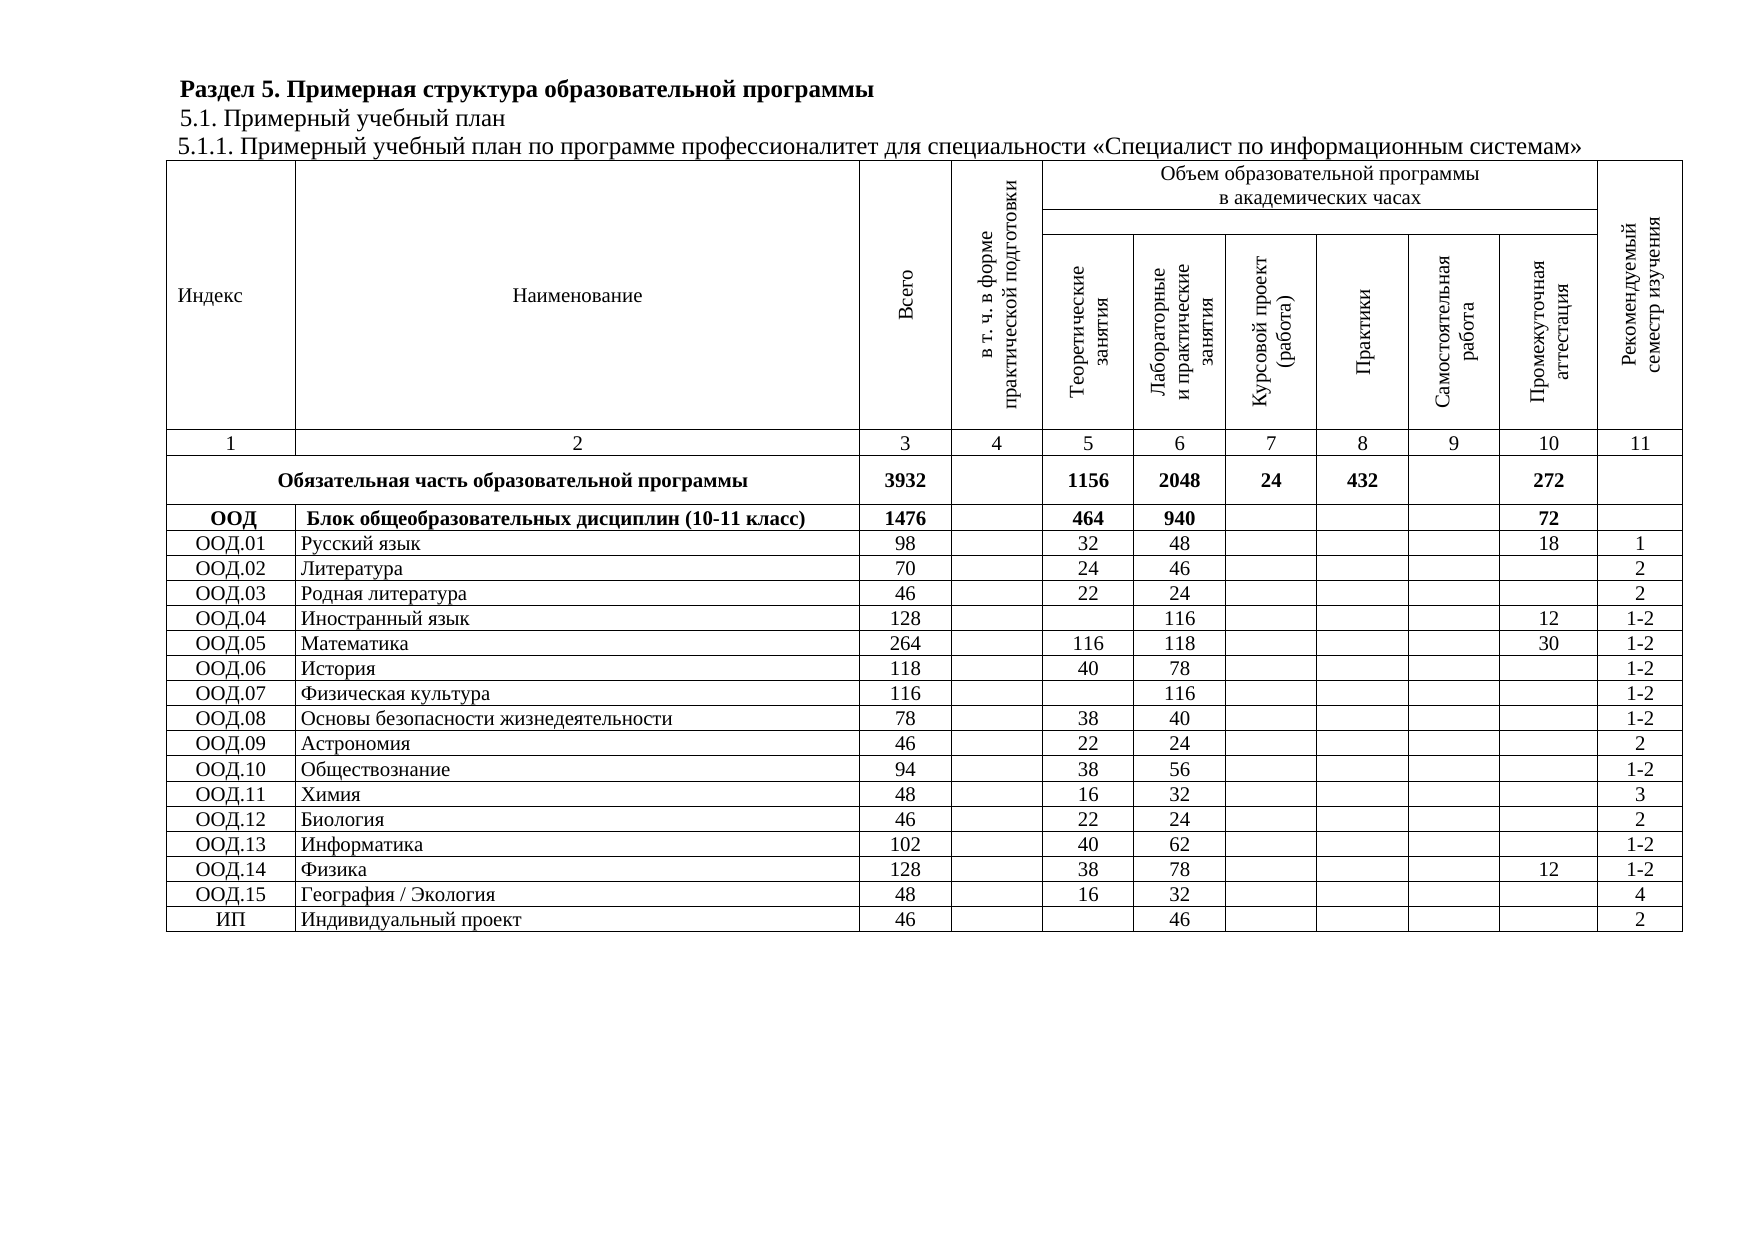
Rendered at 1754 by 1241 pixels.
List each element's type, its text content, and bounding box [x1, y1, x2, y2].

table_cell 24 [1134, 807, 1225, 831]
table_cell Обществознание [296, 756, 859, 781]
table_cell 40 [1134, 706, 1225, 730]
table_header Рекомендуемый семестр изучения [1598, 161, 1682, 429]
table_cell [952, 882, 1042, 906]
table_cell [1409, 556, 1499, 580]
text Раздел 5. Примерная структура образовательной программы [177, 74, 1695, 103]
table_cell ООД.08 [167, 706, 295, 730]
table_cell 70 [860, 556, 951, 580]
table_cell [952, 556, 1042, 580]
table_cell [1598, 505, 1682, 529]
table_cell 24 [1226, 456, 1316, 504]
table_cell [1500, 807, 1597, 831]
table_cell [1500, 731, 1597, 755]
table_cell [1500, 907, 1597, 931]
table_cell 1 [1598, 531, 1682, 554]
table_cell [1226, 581, 1316, 605]
table_cell Родная литература [296, 581, 859, 605]
table_cell 22 [1043, 807, 1133, 831]
table_cell 46 [860, 581, 951, 605]
table_cell 78 [1134, 857, 1225, 881]
table_cell Русский язык [296, 531, 859, 554]
table_cell 2 [1598, 807, 1682, 831]
table_cell [1226, 756, 1316, 781]
table_cell ООД.02 [167, 556, 295, 580]
table_cell [1598, 456, 1682, 504]
table_cell Обязательная часть образовательной программы [167, 456, 859, 504]
table_cell [1317, 606, 1408, 630]
table_cell 18 [1500, 531, 1597, 554]
table_cell 464 [1043, 505, 1133, 529]
table_cell Иностранный язык [296, 606, 859, 630]
table_cell [952, 631, 1042, 655]
table_cell [1317, 631, 1408, 655]
table_cell [952, 832, 1042, 856]
table_cell [952, 731, 1042, 755]
table_cell 1-2 [1598, 857, 1682, 881]
table_cell 46 [860, 807, 951, 831]
table_cell 78 [1134, 656, 1225, 680]
table_cell [1409, 907, 1499, 931]
table_cell Математика [296, 631, 859, 655]
table_cell Информатика [296, 832, 859, 856]
table_cell [1226, 907, 1316, 931]
table_cell [1500, 706, 1597, 730]
table_cell 32 [1134, 882, 1225, 906]
table_cell Физическая культура [296, 681, 859, 705]
table_cell ООД.13 [167, 832, 295, 856]
table_cell [1409, 756, 1499, 781]
table_cell [952, 531, 1042, 554]
table_cell ООД.07 [167, 681, 295, 705]
table_cell ООД.03 [167, 581, 295, 605]
table_cell Промежуточная аттестация [1500, 235, 1597, 429]
table_cell 32 [1134, 782, 1225, 806]
table_cell [1226, 681, 1316, 705]
table_cell ООД.11 [167, 782, 295, 806]
table_cell [1409, 832, 1499, 856]
table_cell [1500, 581, 1597, 605]
table_cell [952, 807, 1042, 831]
table_cell Астрономия [296, 731, 859, 755]
table_cell [1409, 706, 1499, 730]
table_cell [1043, 210, 1597, 234]
table_cell ООД.05 [167, 631, 295, 655]
table_cell 24 [1043, 556, 1133, 580]
table_cell 46 [860, 731, 951, 755]
table_cell [1409, 456, 1499, 504]
table_cell 2 [1598, 907, 1682, 931]
table_cell [1317, 782, 1408, 806]
text 5.1. Примерный учебный план [177, 103, 1695, 131]
table_cell [952, 681, 1042, 705]
table_cell [1226, 857, 1316, 881]
table_cell [1317, 556, 1408, 580]
table_cell 12 [1500, 606, 1597, 630]
table_cell Теоретические занятия [1043, 235, 1133, 429]
table_cell 94 [860, 756, 951, 781]
table_cell [952, 857, 1042, 881]
table_cell [1317, 832, 1408, 856]
table_cell 1-2 [1598, 656, 1682, 680]
table_cell ООД.12 [167, 807, 295, 831]
table_cell 72 [1500, 505, 1597, 529]
table_cell 46 [860, 907, 951, 931]
table_cell [1043, 681, 1133, 705]
table_cell [1500, 882, 1597, 906]
table_cell ООД [167, 505, 295, 529]
table_cell География / Экология [296, 882, 859, 906]
table_cell 3 [860, 430, 951, 454]
table_cell 48 [1134, 531, 1225, 554]
table_cell 1-2 [1598, 756, 1682, 781]
table_cell Курсовой проект (работа) [1226, 235, 1316, 429]
table_cell [1409, 505, 1499, 529]
table_cell Индивидуальный проект [296, 907, 859, 931]
table_cell 1 [167, 430, 295, 454]
table_cell 38 [1043, 756, 1133, 781]
table_cell [1226, 656, 1316, 680]
table_cell [952, 907, 1042, 931]
table_cell ИП [167, 907, 295, 931]
table_cell 2 [1598, 581, 1682, 605]
table_cell 4 [952, 430, 1042, 454]
table_cell Химия [296, 782, 859, 806]
table_cell 78 [860, 706, 951, 730]
table_cell 12 [1500, 857, 1597, 881]
table_cell Физика [296, 857, 859, 881]
table_cell 38 [1043, 857, 1133, 881]
table_cell Биология [296, 807, 859, 831]
table_header Объем образовательной программы в академических часах [1043, 161, 1597, 209]
table_cell 118 [860, 656, 951, 680]
table_cell [1226, 556, 1316, 580]
table_cell [952, 756, 1042, 781]
table_cell [952, 581, 1042, 605]
table_cell [1226, 606, 1316, 630]
table_cell 10 [1500, 430, 1597, 454]
table_cell [1317, 907, 1408, 931]
table_cell [1409, 681, 1499, 705]
table_cell [1226, 807, 1316, 831]
table_cell 30 [1500, 631, 1597, 655]
table_cell 116 [1043, 631, 1133, 655]
table_cell История [296, 656, 859, 680]
table_cell 56 [1134, 756, 1225, 781]
table_cell [1226, 782, 1316, 806]
table_cell 4 [1598, 882, 1682, 906]
table_cell [1317, 756, 1408, 781]
table_cell 1156 [1043, 456, 1133, 504]
table_cell [1317, 857, 1408, 881]
table_cell [1317, 581, 1408, 605]
table_cell [1226, 882, 1316, 906]
table_cell 1-2 [1598, 832, 1682, 856]
table_cell 128 [860, 857, 951, 881]
table_header в т. ч. в форме практической подготовки [952, 161, 1042, 429]
table_cell [1409, 857, 1499, 881]
table_cell [1226, 832, 1316, 856]
table_cell [1317, 807, 1408, 831]
table_cell 48 [860, 882, 951, 906]
table_cell 1476 [860, 505, 951, 529]
table_header Всего [860, 161, 951, 429]
table_cell 98 [860, 531, 951, 554]
table_cell [1500, 556, 1597, 580]
table_cell [1500, 832, 1597, 856]
table_cell 2 [1598, 556, 1682, 580]
table_cell [1409, 606, 1499, 630]
table_cell [1317, 882, 1408, 906]
table_cell [1409, 656, 1499, 680]
table_cell Практики [1317, 235, 1408, 429]
table_cell 102 [860, 832, 951, 856]
table_cell Лабораторные и практические занятия [1134, 235, 1225, 429]
table_cell [1317, 531, 1408, 554]
table_cell 7 [1226, 430, 1316, 454]
table_cell 116 [860, 681, 951, 705]
table_cell 272 [1500, 456, 1597, 504]
table_cell 24 [1134, 581, 1225, 605]
table_cell 118 [1134, 631, 1225, 655]
table_cell 128 [860, 606, 951, 630]
table_cell Литература [296, 556, 859, 580]
table_cell 5 [1043, 430, 1133, 454]
table_cell 24 [1134, 731, 1225, 755]
table_cell [952, 456, 1042, 504]
table_cell 1-2 [1598, 631, 1682, 655]
table_cell [1500, 681, 1597, 705]
table_cell ООД.06 [167, 656, 295, 680]
table_cell 22 [1043, 731, 1133, 755]
table_cell 3 [1598, 782, 1682, 806]
table_cell [1226, 731, 1316, 755]
table_cell [952, 606, 1042, 630]
table_cell ООД.09 [167, 731, 295, 755]
table_cell 32 [1043, 531, 1133, 554]
table_cell 11 [1598, 430, 1682, 454]
table_cell 1-2 [1598, 681, 1682, 705]
table_cell 116 [1134, 681, 1225, 705]
table_cell [1226, 505, 1316, 529]
table_cell [1226, 706, 1316, 730]
table_cell 9 [1409, 430, 1499, 454]
table_cell [1317, 706, 1408, 730]
table_cell [1317, 681, 1408, 705]
table_cell 40 [1043, 832, 1133, 856]
table_cell 1-2 [1598, 706, 1682, 730]
table_cell [952, 706, 1042, 730]
table_cell 264 [860, 631, 951, 655]
table_cell [952, 656, 1042, 680]
table_cell [1409, 782, 1499, 806]
table_cell 46 [1134, 556, 1225, 580]
table_cell 46 [1134, 907, 1225, 931]
table_cell Самостоятельная работа [1409, 235, 1499, 429]
table_cell [952, 505, 1042, 529]
table_cell [1043, 606, 1133, 630]
table_cell [1409, 531, 1499, 554]
table_cell 16 [1043, 882, 1133, 906]
table_cell 38 [1043, 706, 1133, 730]
table_cell ООД.04 [167, 606, 295, 630]
table_cell ООД.15 [167, 882, 295, 906]
table_cell [1409, 581, 1499, 605]
table_cell 3932 [860, 456, 951, 504]
table_cell Основы безопасности жизнедеятельности [296, 706, 859, 730]
table_cell 116 [1134, 606, 1225, 630]
table_cell 940 [1134, 505, 1225, 529]
table_header Наименование [296, 161, 859, 429]
table_cell [1500, 656, 1597, 680]
table_cell 8 [1317, 430, 1408, 454]
table_cell 1-2 [1598, 606, 1682, 630]
table_cell 6 [1134, 430, 1225, 454]
table_cell ООД.10 [167, 756, 295, 781]
table_cell 16 [1043, 782, 1133, 806]
table_cell [952, 782, 1042, 806]
table_cell [1226, 531, 1316, 554]
table_cell ООД.14 [167, 857, 295, 881]
table_cell [1500, 756, 1597, 781]
table_cell 432 [1317, 456, 1408, 504]
table_cell 22 [1043, 581, 1133, 605]
table_cell 2 [296, 430, 859, 454]
table_cell 40 [1043, 656, 1133, 680]
table_cell [1317, 656, 1408, 680]
table_cell [1409, 882, 1499, 906]
table_cell [1317, 505, 1408, 529]
table_cell [1409, 807, 1499, 831]
table_cell 62 [1134, 832, 1225, 856]
table_cell 2 [1598, 731, 1682, 755]
table_cell 2048 [1134, 456, 1225, 504]
table_cell 48 [860, 782, 951, 806]
table_cell [1409, 631, 1499, 655]
table_header Индекс [167, 161, 295, 429]
table_cell [1317, 731, 1408, 755]
table_cell [1500, 782, 1597, 806]
table_cell [1226, 631, 1316, 655]
table_cell Блок общеобразовательных дисциплин (10-11 класс) [296, 505, 859, 529]
table_cell [1043, 907, 1133, 931]
table_cell ООД.01 [167, 531, 295, 554]
table_cell [1409, 731, 1499, 755]
text 5.1.1. Примерный учебный план по программе профессионалитет для специальности «Специалист по информационным системам» [177, 131, 1695, 160]
